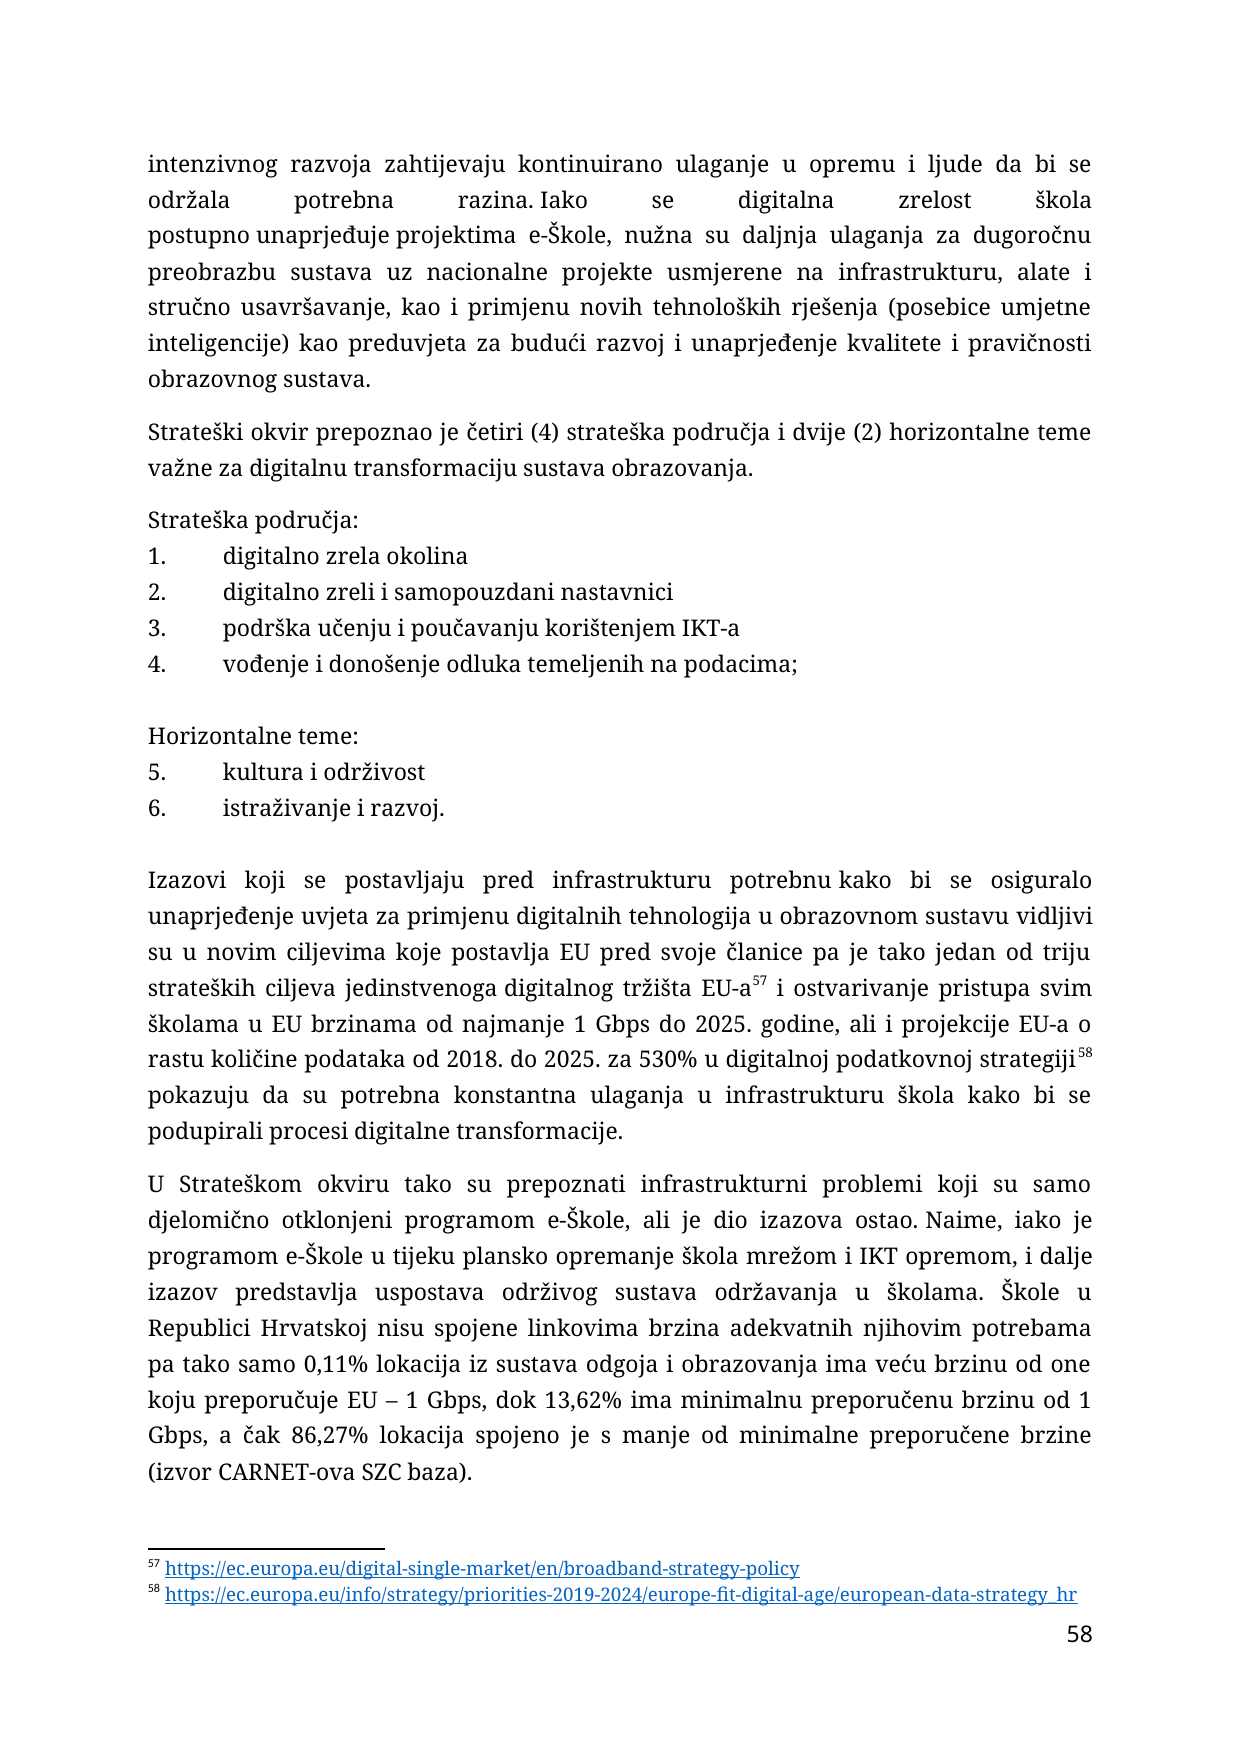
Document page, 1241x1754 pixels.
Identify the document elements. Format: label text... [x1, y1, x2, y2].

list kultura i održivost [148, 756, 1093, 787]
list vođenje i donošenje odluka temeljenih na podacima; [148, 648, 1093, 679]
list digitalno zrela okolina [148, 540, 1093, 572]
text Strateška područja: [148, 504, 1093, 536]
list istraživanje i razvoj. [148, 792, 1093, 823]
list podrška učenju i poučavanju korištenjem IKT-a [148, 612, 1093, 643]
text Izazovi koji se postavljaju pred infrastrukturu potrebnu kako bi se osiguralo unaprjeđenje uvjeta za primjenu digitalnih tehnologija u obrazovnom sustavu vidljivi su u novim ciljevima koje postavlja EU pred svoje članice pa je tako jedan od triju strateških ciljeva jedinstvenoga digitalnog tržišta EU-a i ostvarivanje pristupa svim školama u EU brzinama od najmanje 1 Gbps do 2025. godine, ali i projekcije EU-a o rastu količine podataka od 2018. do 2025. za 530% u digitalnoj podatkovnoj strategiji pokazuju da su potrebna konstantna ulaganja u infrastrukturu škola kako bi se podupirali procesi digitalne transformacije. [148, 864, 1093, 1147]
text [148, 148, 1093, 394]
list digitalno zreli i samopouzdani nastavnici [148, 576, 1093, 607]
text Horizontalne teme: [148, 720, 1093, 751]
text U Strateškom okviru tako su prepoznati infrastrukturni problemi koji su samo djelomično otklonjeni programom e-Škole, ali je dio izazova ostao. Naime, iako je programom e-Škole u tijeku plansko opremanje škola mrežom i IKT opremom, i dalje izazov predstavlja uspostava održivog sustava održavanja u školama. Škole u Republici Hrvatskoj nisu spojene linkovima brzina adekvatnih njihovim potrebama pa tako samo 0,11% lokacija iz sustava odgoja i obrazovanja ima veću brzinu od one koju preporučuje EU – 1 Gbps, dok 13,62% ima minimalnu preporučenu brzinu od 1 Gbps, a čak 86,27% lokacija spojeno je s manje od minimalne preporučene brzine (izvor CARNET-ova SZC baza). [148, 1168, 1093, 1487]
text Strateški okvir prepoznao je četiri (4) strateška područja i dvije (2) horizontalne teme važne za digitalnu transformaciju sustava obrazovanja. [148, 416, 1093, 483]
